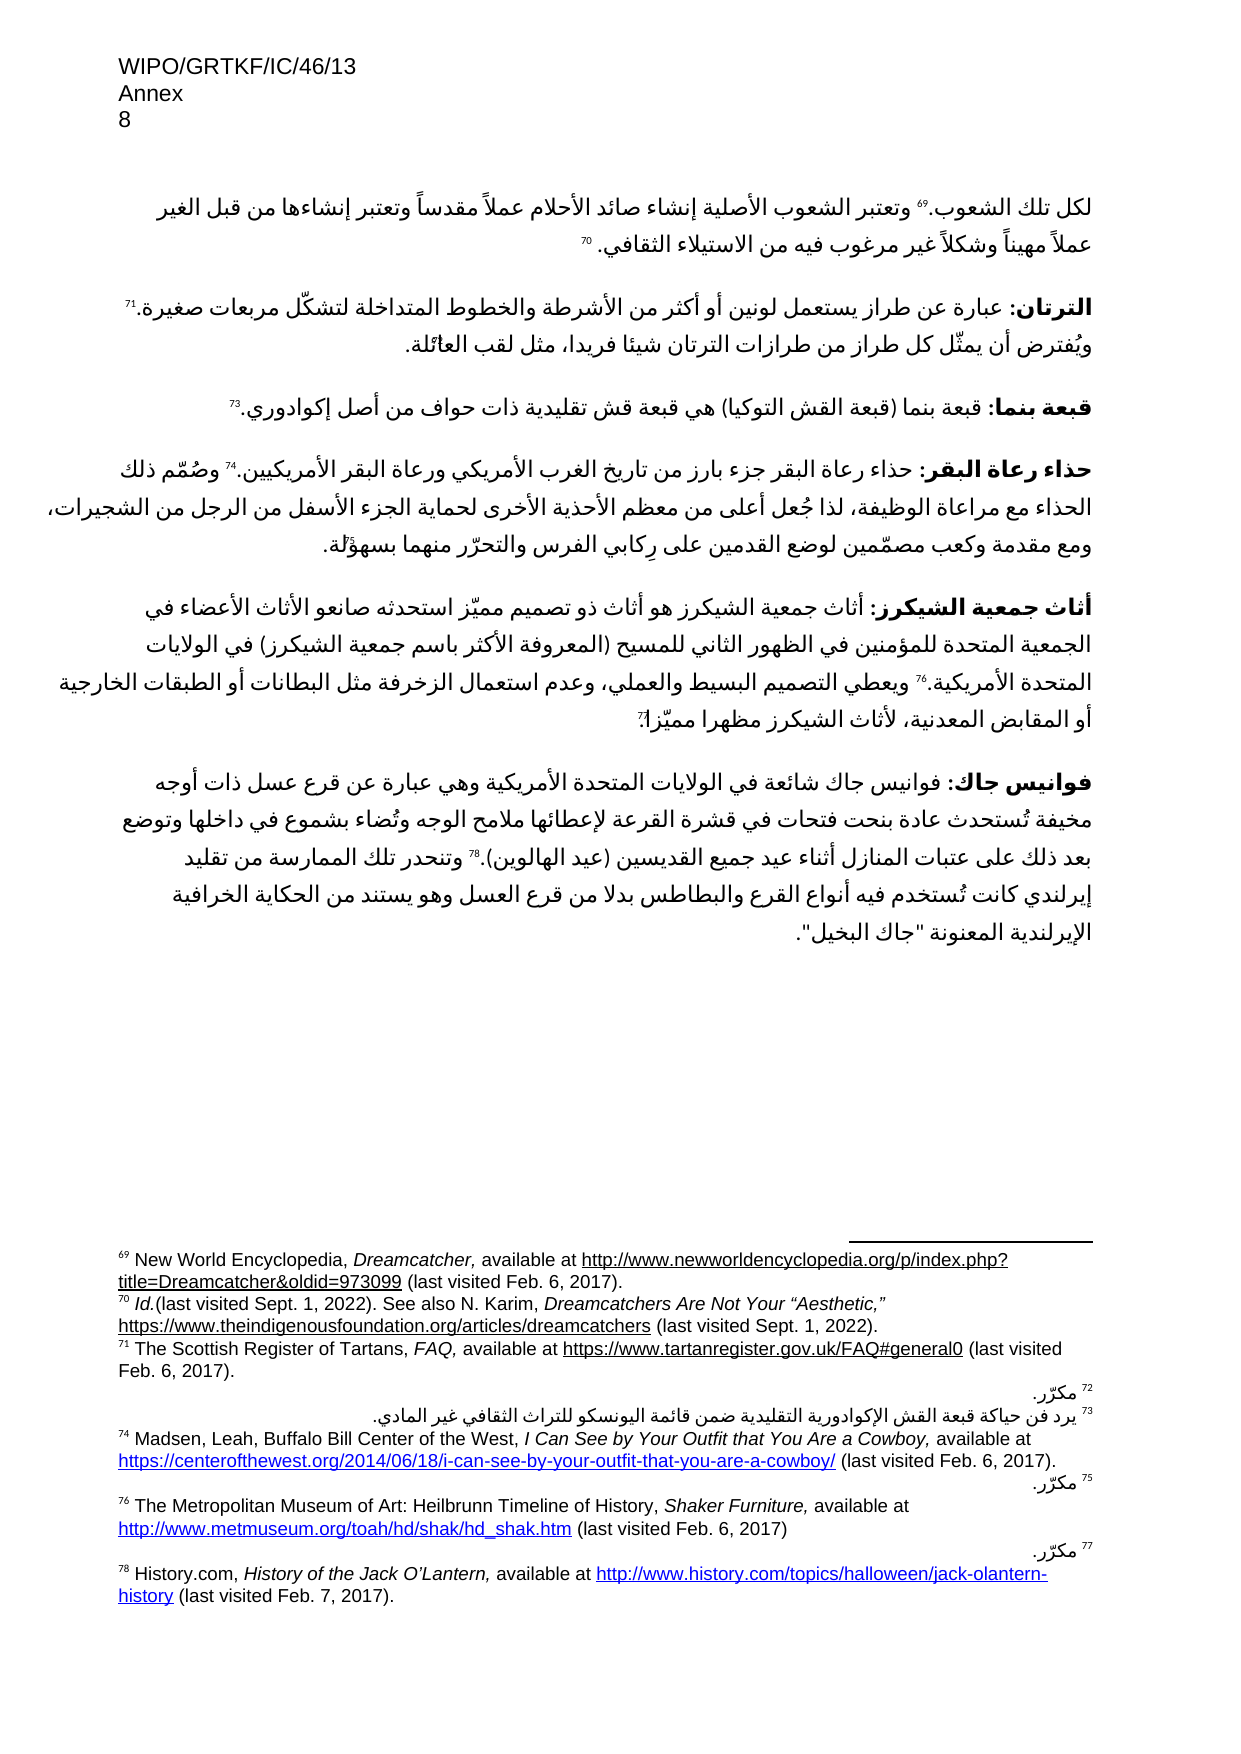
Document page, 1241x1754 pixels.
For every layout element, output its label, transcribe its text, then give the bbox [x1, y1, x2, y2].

text قبعة بنما: قبعة بنما (قبعة القش التوكيا) هي قبعة قش تقليدية ذات حواف من أصل إكوادوري. [118, 385, 1092, 422]
text حذاء رعاة البقر: حذاء رعاة البقر جزء بارز من تاريخ الغرب الأمريكي ورعاة البقر الأمريكيين. وصُمّم ذلك الحذاء مع مراعاة الوظيفة، لذا جُعل أعلى من معظم الأحذية الأخرى لحماية الجزء الأسفل من الرجل من الشجيرات، ومع مقدمة وكعب مصمّمين لوضع القدمين على رِكابي الفرس والتحرّر منهما بسهولة. [118, 447, 1092, 560]
text أثاث جمعية الشيكرز: أثاث جمعية الشيكرز هو أثاث ذو تصميم مميّز استحدثه صانعو الأثاث الأعضاء في الجمعية المتحدة للمؤمنين في الظهور الثاني للمسيح (المعروفة الأكثر باسم جمعية الشيكرز) في الولايات المتحدة الأمريكية. ويعطي التصميم البسيط والعملي، وعدم استعمال الزخرفة مثل البطانات أو الطبقات الخارجية أو المقابض المعدنية، لأثاث الشيكرز مظهرا مميّزا. [118, 585, 1092, 735]
text الترتان: عبارة عن طراز يستعمل لونين أو أكثر من الأشرطة والخطوط المتداخلة لتشكّل مربعات صغيرة. ويُفترض أن يمثّل كل طراز من طرازات الترتان شيئا فريدا، مثل لقب العائلة. [118, 285, 1092, 360]
text فوانيس جاك: فوانيس جاك شائعة في الولايات المتحدة الأمريكية وهي عبارة عن قرع عسل ذات أوجه مخيفة تُستحدث عادة بنحت فتحات في قشرة القرعة لإعطائها ملامح الوجه وتُضاء بشموع في داخلها وتوضع بعد ذلك على عتبات المنازل أثناء عيد جميع القديسين (عيد الهالوين). وتنحدر تلك الممارسة من تقليد إيرلندي كانت تُستخدم فيه أنواع القرع والبطاطس بدلا من قرع العسل وهو يستند من الحكاية الخرافية الإيرلندية المعنونة "جاك البخيل". [118, 760, 1092, 947]
text صائدة الأحلام: "صائدة الأحلام" عبارة عن حلقة صفصاف مصنوعة يدويا يعود منشؤها إلى الشعوب الأمريكية الأصلية لإبعاد الأحلام الخبيثة أو إفساح المجال للأحلام الحميدة، وتطوّرت بعد ذلك إلى رمز شامل لكل تلك الشعوب. وتعتبر الشعوب الأصلية إنشاء صائد الأحلام عملاً مقدساً وتعتبر إنشاءها من قبل الغير عملاً مهيناً وشكلاً غير مرغوب فيه من الاستيلاء الثقافي. [118, 185, 1092, 260]
